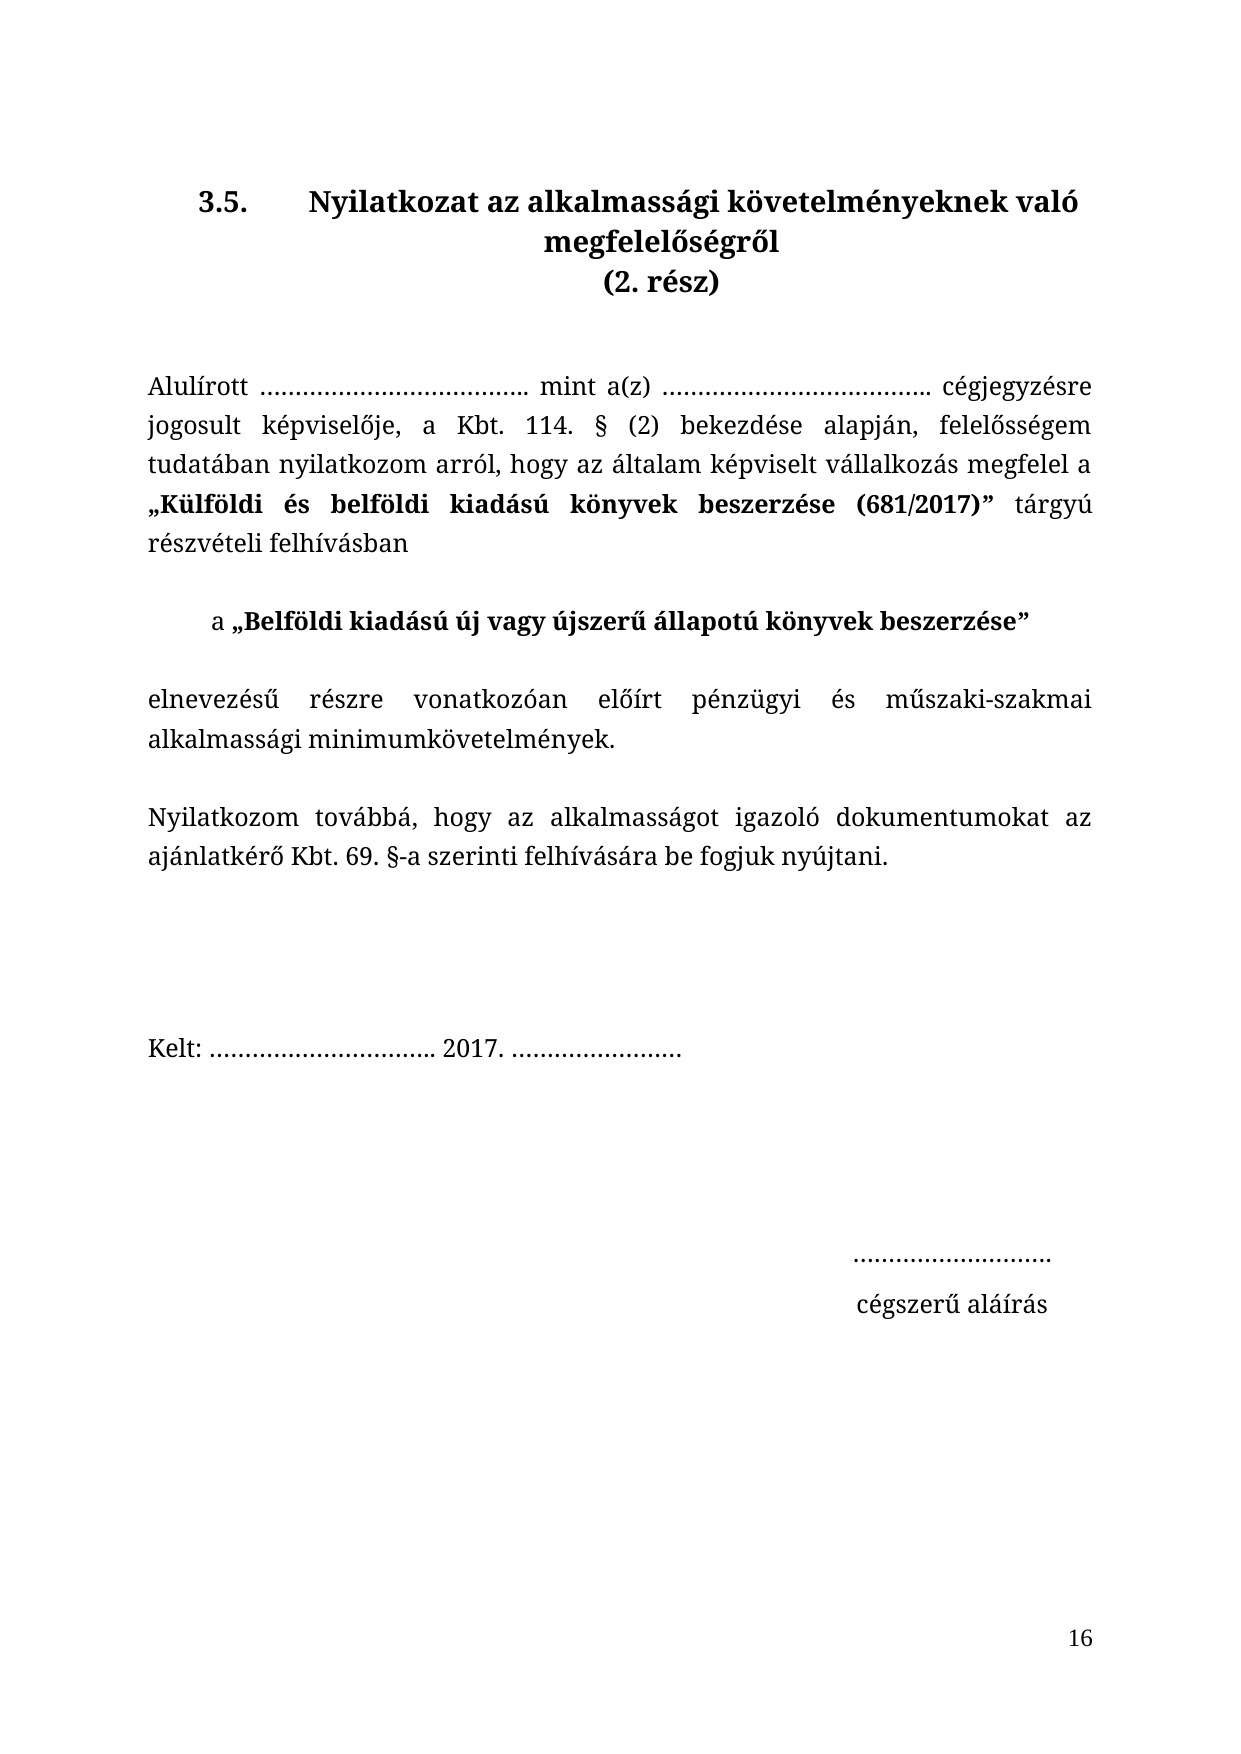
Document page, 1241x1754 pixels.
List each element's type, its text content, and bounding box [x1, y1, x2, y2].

text cégszerű aláírás [148, 1286, 1093, 1320]
text Alulírott ……………………………….. mint a(z) ……………………………….. cégjegyzésre jogosult képviselője, a Kbt. 114. § (2) bekezdése alapján, felelősségem tudatában nyilatkozom arról, hogy az általam képviselt vállalkozás megfelel a „Külföldi és belföldi kiadású könyvek beszerzése (681/2017)” tárgyú részvételi felhívásban [148, 369, 1093, 559]
subtitle Nyilatkozat az alkalmassági követelményeknek való megfelelőségről (2. rész) [185, 182, 1093, 301]
text Kelt: ………………………….. 2017. …………………… [148, 1031, 1093, 1065]
text Nyilatkozom továbbá, hogy az alkalmasságot igazoló dokumentumokat az ajánlatkérő Kbt. 69. §-a szerinti felhívására be fogjuk nyújtani. [148, 800, 1093, 873]
text ………………………. [811, 1235, 1093, 1269]
text elnevezésű részre vonatkozóan előírt pénzügyi és műszaki-szakmai alkalmassági minimumkövetelmények. [148, 682, 1093, 755]
text a „Belföldi kiadású új vagy újszerű állapotú könyvek beszerzése” [148, 604, 1093, 638]
